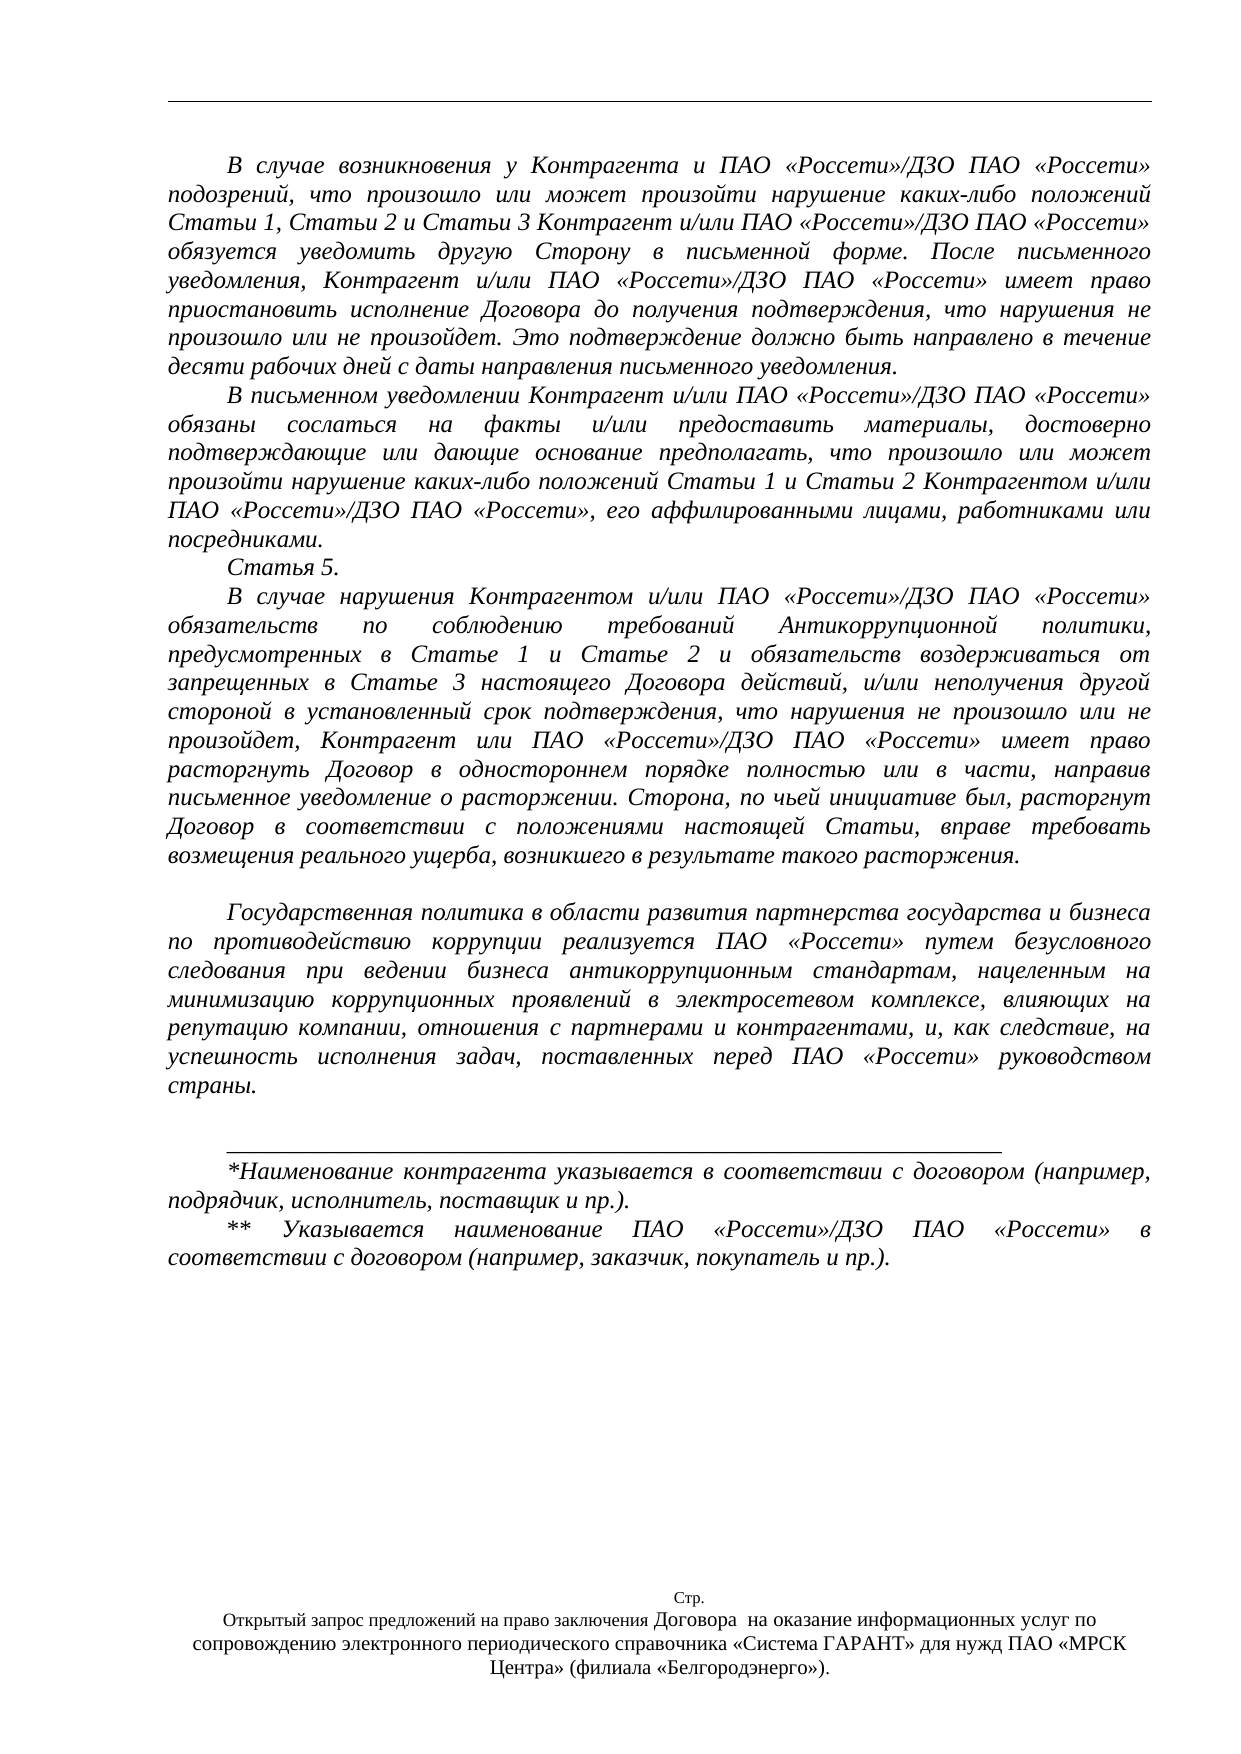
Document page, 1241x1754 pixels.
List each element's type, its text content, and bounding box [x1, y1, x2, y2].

text В случае нарушения Контрагентом и/или ПАО «Россети»/ДЗО ПАО «Россети» обязательств по соблюдению требований Антикоррупционной политики, предусмотренных в Статье 1 и Статье 2 и обязательств воздерживаться от запрещенных в Статье 3 настоящего Договора действий, и/или неполучения другой стороной в установленный срок подтверждения, что нарушения не произошло или не произойдет, Контрагент или ПАО «Россети»/ДЗО ПАО «Россети» имеет право расторгнуть Договор в одностороннем порядке полностью или в части, направив письменное уведомление о расторжении. Сторона, по чьей инициативе был, расторгнут Договор в соответствии с положениями настоящей Статьи, вправе требовать возмещения реального ущерба, возникшего в результате такого расторжения. [168, 581, 1152, 869]
text *Наименование контрагента указывается в соответствии с договором (например, подрядчик, исполнитель, поставщик и пр.). [168, 1156, 1152, 1214]
text Статья 5. [168, 552, 1152, 581]
text Государственная политика в области развития партнерства государства и бизнеса по противодействию коррупции реализуется ПАО «Россети» путем безусловного следования при ведении бизнеса антикоррупционным стандартам, нацеленным на минимизацию коррупционных проявлений в электросетевом комплексе, влияющих на репутацию компании, отношения с партнерами и контрагентами, и, как следствие, на успешность исполнения задач, поставленных перед ПАО «Россети» руководством страны. [168, 897, 1152, 1099]
text ______________________________________________________________ [168, 1127, 1152, 1156]
text В письменном уведомлении Контрагент и/или ПАО «Россети»/ДЗО ПАО «Россети» обязаны сослаться на факты и/или предоставить материалы, достоверно подтверждающие или дающие основание предполагать, что произошло или может произойти нарушение каких-либо положений Статьи 1 и Статьи 2 Контрагентом и/или ПАО «Россети»/ДЗО ПАО «Россети», его аффилированными лицами, работниками или посредниками. [168, 380, 1152, 552]
text В случае возникновения у Контрагента и ПАО «Россети»/ДЗО ПАО «Россети» подозрений, что произошло или может произойти нарушение каких-либо положений Статьи 1, Статьи 2 и Статьи 3 Контрагент и/или ПАО «Россети»/ДЗО ПАО «Россети» обязуется уведомить другую Сторону в письменной форме. После письменного уведомления, Контрагент и/или ПАО «Россети»/ДЗО ПАО «Россети» имеет право приостановить исполнение Договора до получения подтверждения, что нарушения не произошло или не произойдет. Это подтверждение должно быть направлено в течение десяти рабочих дней с даты направления письменного уведомления. [168, 150, 1152, 380]
text ** Указывается наименование ПАО «Россети»/ДЗО ПАО «Россети» в соответствии с договором (например, заказчик, покупатель и пр.). [168, 1214, 1152, 1271]
